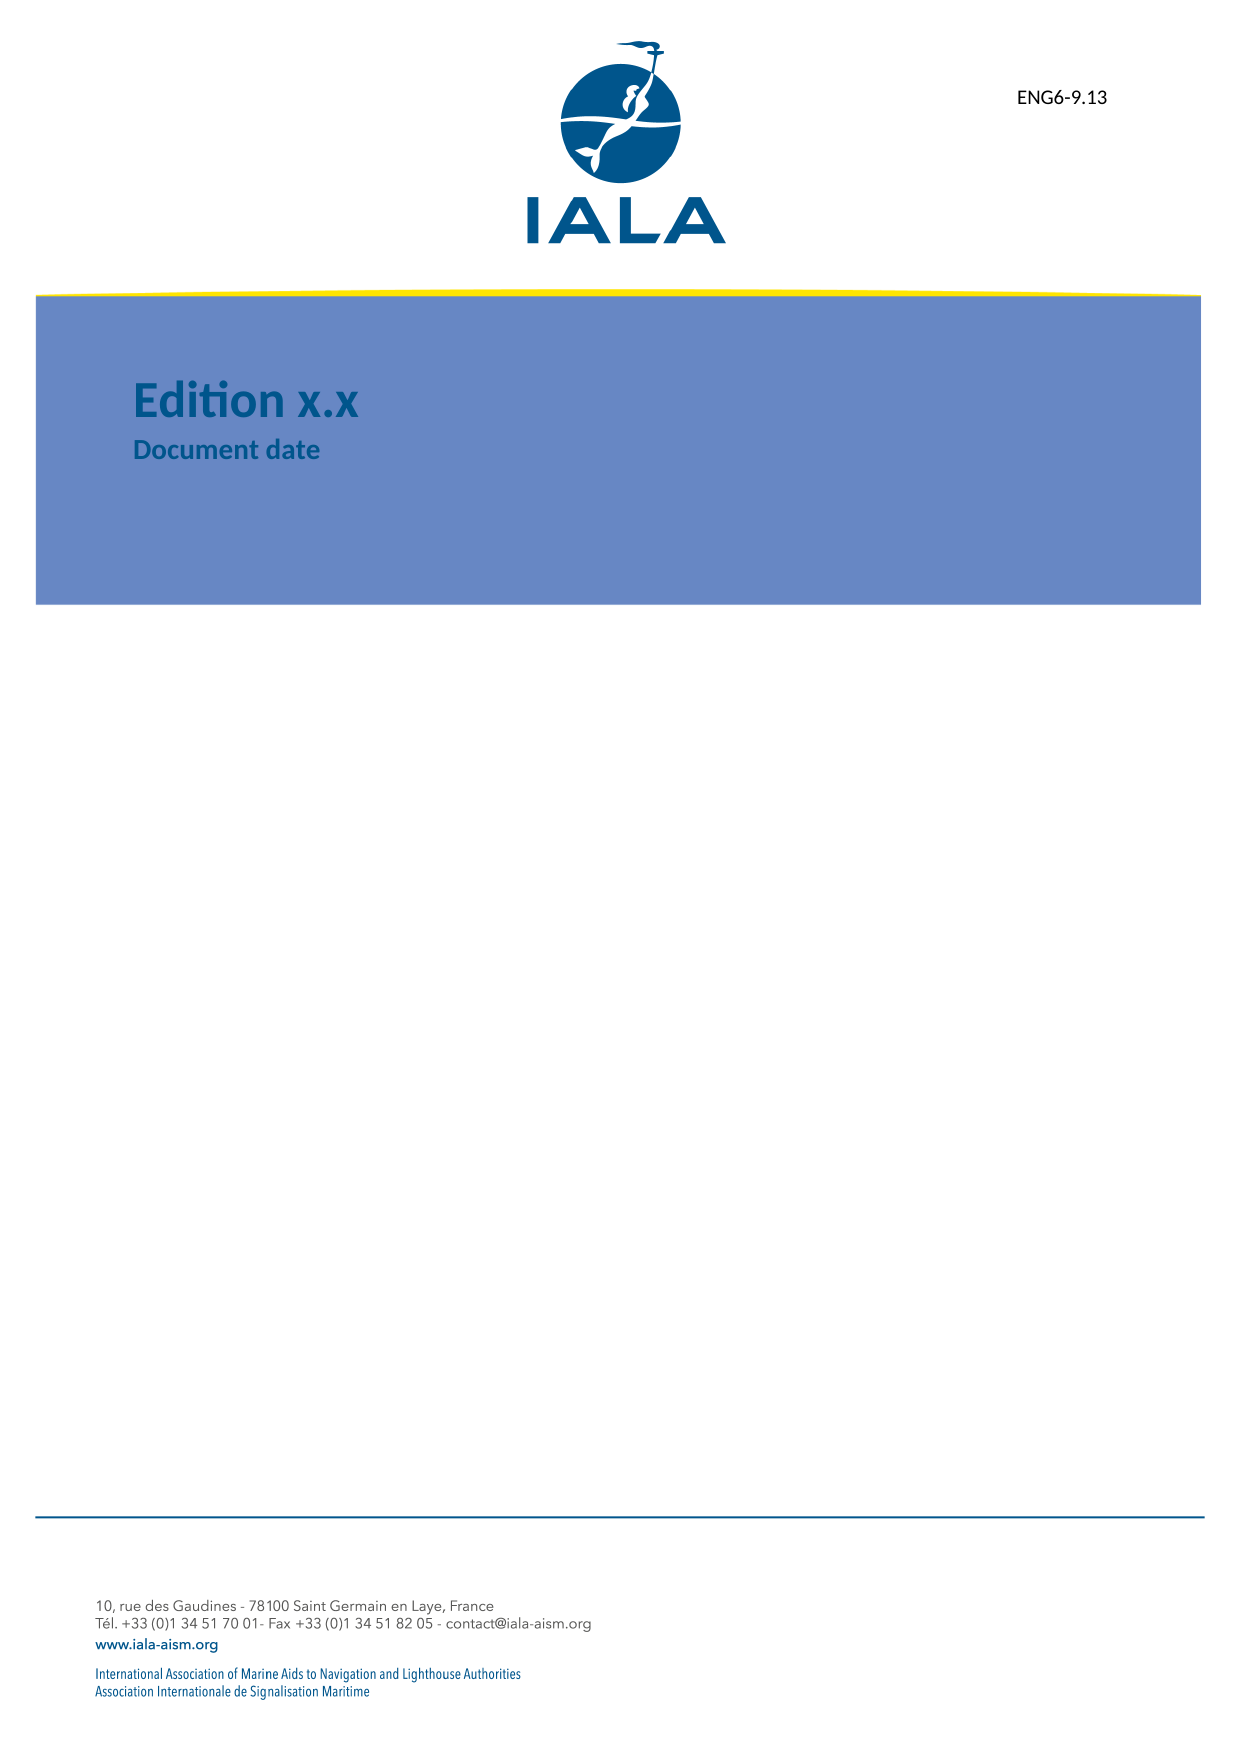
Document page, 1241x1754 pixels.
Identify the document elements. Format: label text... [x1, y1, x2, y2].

text Edition x.x [133, 367, 1107, 431]
picture [89, 1595, 622, 1714]
text Document date [133, 431, 1107, 467]
picture [0, 29, 1240, 616]
